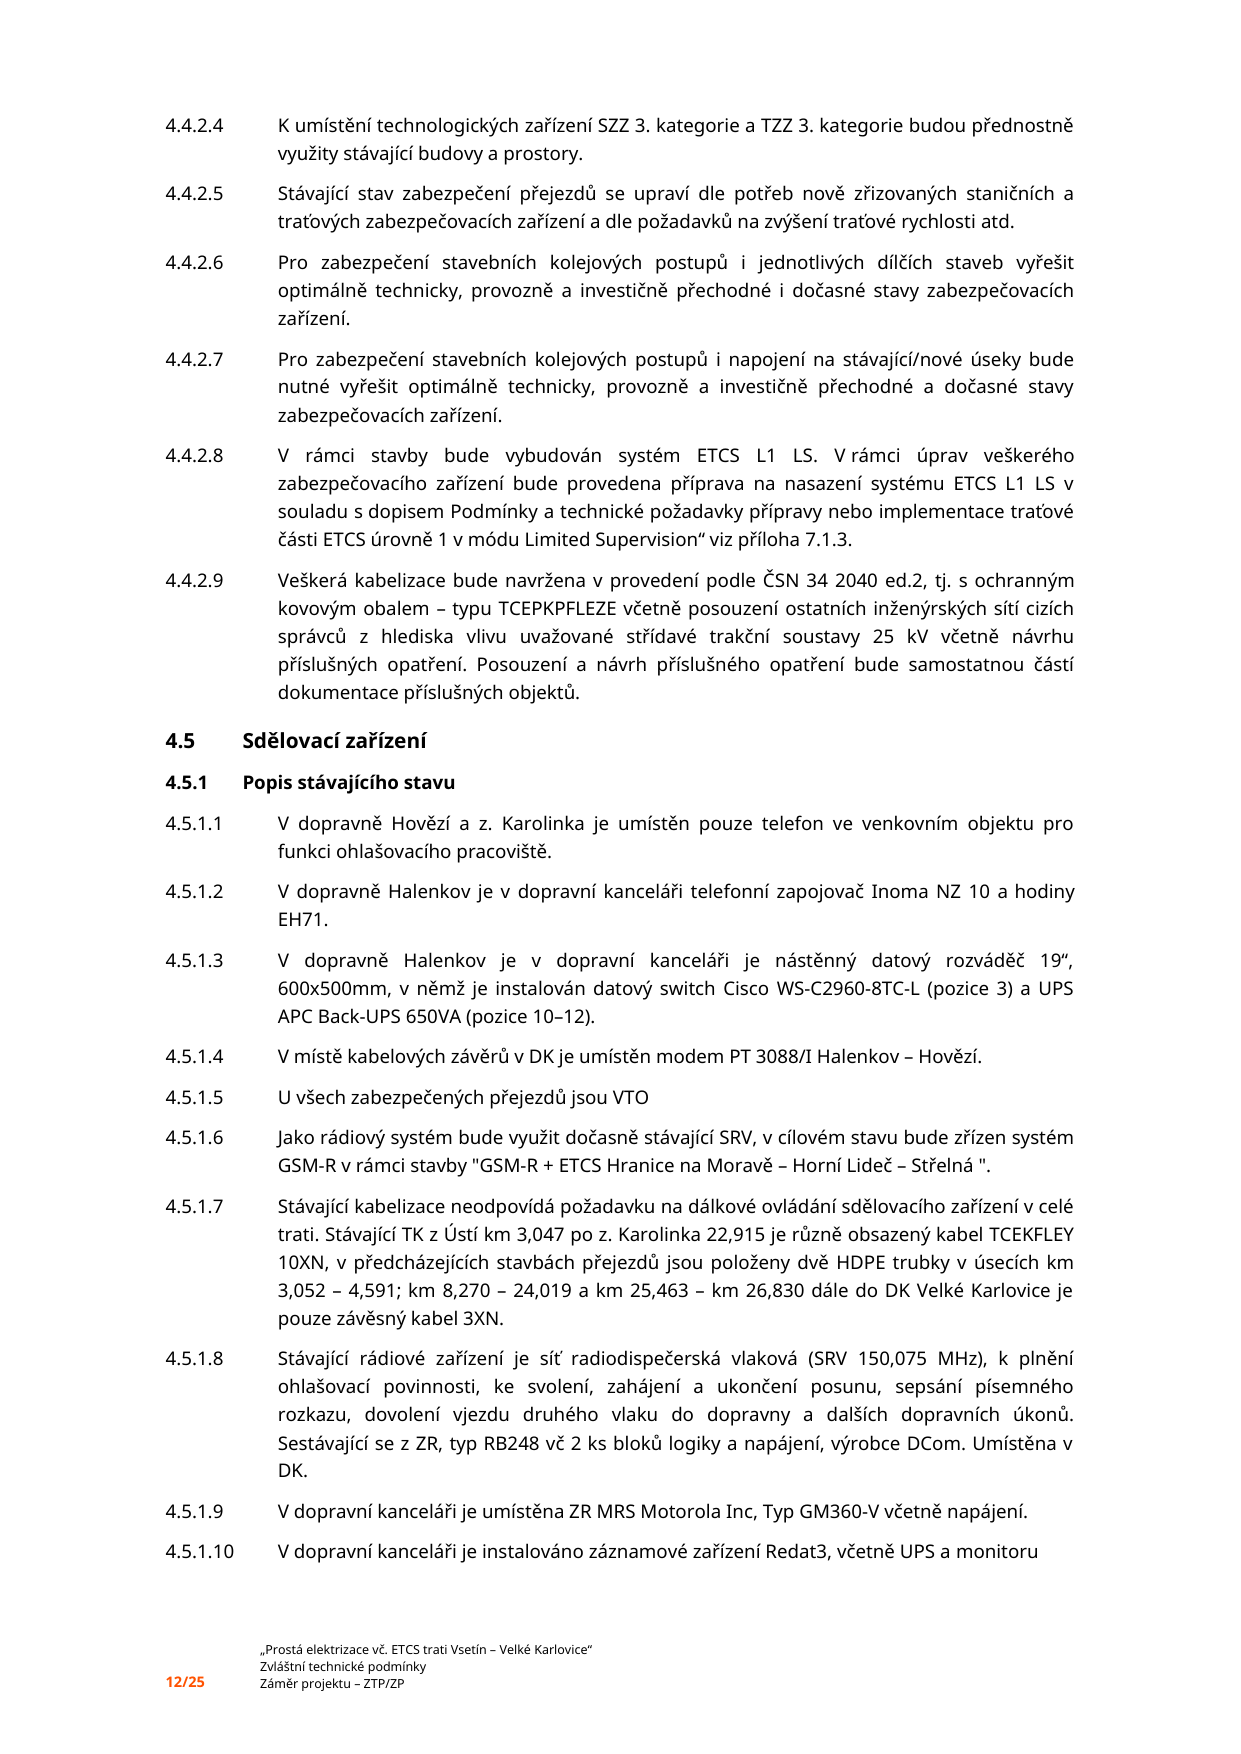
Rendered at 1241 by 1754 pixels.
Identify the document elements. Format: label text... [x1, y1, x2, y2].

list Stávající kabelizace neodpovídá požadavku na dálkové ovládání sdělovacího zařízení v celé trati. Stávající TK z Ústí km 3,047 po z. Karolinka 22,915 je různě obsazený kabel TCEKFLEY 10XN, v předcházejících stavbách přejezdů jsou položeny dvě HDPE trubky v úsecích km 3,052 – 4,591; km 8,270 – 24,019 a km 25,463 – km 26,830 dále do DK Velké Karlovice je pouze závěsný kabel 3XN. [165, 1193, 1075, 1331]
list Stávající rádiové zařízení je síť radiodispečerská vlaková (SRV 150,075 MHz), k plnění ohlašovací povinnosti, ke svolení, zahájení a ukončení posunu, sepsání písemného rozkazu, dovolení vjezdu druhého vlaku do dopravny a dalších dopravních úkonů. Sestávající se z ZR, typ RB248 vč 2 ks bloků logiky a napájení, výrobce DCom. Umístěna v DK. [165, 1346, 1075, 1483]
list V rámci stavby bude vybudován systém ETCS L1 LS. V rámci úprav veškerého zabezpečovacího zařízení bude provedena příprava na nasazení systému ETCS L1 LS v souladu s dopisem Podmínky a technické požadavky přípravy nebo implementace traťové části ETCS úrovně 1 v módu Limited Supervision“ viz příloha 7.1.3. [165, 442, 1075, 552]
list Pro zabezpečení stavebních kolejových postupů i napojení na stávající/nové úseky bude nutné vyřešit optimálně technicky, provozně a investičně přechodné a dočasné stavy zabezpečovacích zařízení. [165, 346, 1075, 427]
list U všech zabezpečených přejezdů jsou VTO [165, 1084, 1075, 1109]
list Pro zabezpečení stavebních kolejových postupů i jednotlivých dílčích staveb vyřešit optimálně technicky, provozně a investičně přechodné i dočasné stavy zabezpečovacích zařízení. [165, 249, 1075, 331]
text Sdělovací zařízení [165, 726, 1075, 754]
list V dopravní kanceláři je instalováno záznamové zařízení Redat3, včetně UPS a monitoru [165, 1539, 1075, 1564]
list V dopravně Halenkov je v dopravní kanceláři telefonní zapojovač Inoma NZ 10 a hodiny EH71. [165, 878, 1075, 932]
list Veškerá kabelizace bude navržena v provedení podle ČSN 34 2040 ed.2, tj. s ochranným kovovým obalem – typu TCEPKPFLEZE včetně posouzení ostatních inženýrských sítí cizích správců z hlediska vlivu uvažované střídavé trakční soustavy 25 kV včetně návrhu příslušných opatření. Posouzení a návrh příslušného opatření bude samostatnou částí dokumentace příslušných objektů. [165, 567, 1075, 704]
list K umístění technologických zařízení SZZ 3. kategorie a TZZ 3. kategorie budou přednostně využity stávající budovy a prostory. [165, 112, 1075, 166]
list Jako rádiový systém bude využit dočasně stávající SRV, v cílovém stavu bude zřízen systém GSM-R v rámci stavby "GSM-R + ETCS Hranice na Moravě – Horní Lideč – Střelná ". [165, 1124, 1075, 1178]
list V dopravně Halenkov je v dopravní kanceláři je nástěnný datový rozváděč 19“, 600x500mm, v němž je instalován datový switch Cisco WS-C2960-8TC-L (pozice 3) a UPS APC Back-UPS 650VA (pozice 10–12). [165, 947, 1075, 1028]
list V dopravně Hovězí a z. Karolinka je umístěn pouze telefon ve venkovním objektu pro funkci ohlašovacího pracoviště. [165, 810, 1075, 863]
list Popis stávajícího stavu [165, 769, 1075, 795]
list Stávající stav zabezpečení přejezdů se upraví dle potřeb nově zřizovaných staničních a traťových zabezpečovacích zařízení a dle požadavků na zvýšení traťové rychlosti atd. [165, 181, 1075, 234]
list V místě kabelových závěrů v DK je umístěn modem PT 3088/I Halenkov – Hovězí. [165, 1043, 1075, 1069]
list V dopravní kanceláři je umístěna ZR MRS Motorola Inc, Typ GM360-V včetně napájení. [165, 1498, 1075, 1524]
